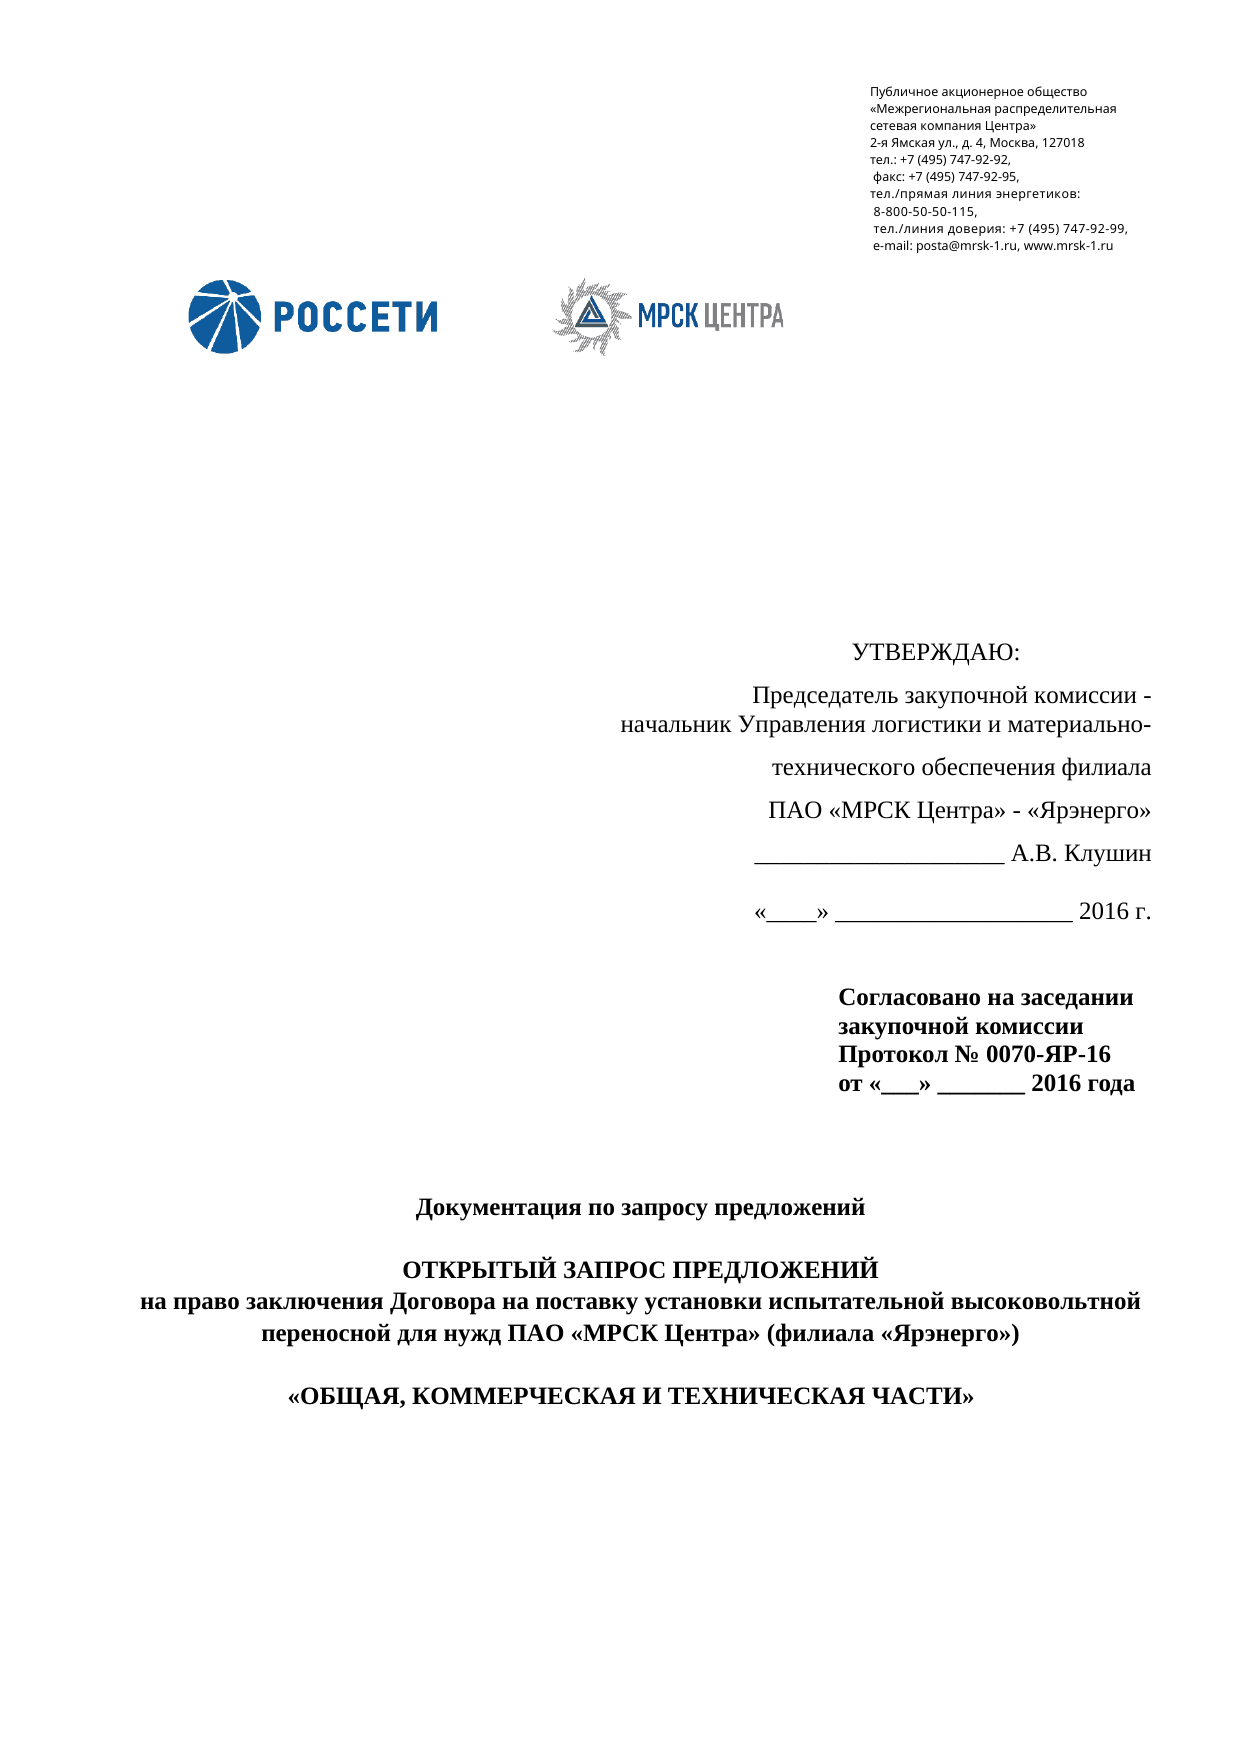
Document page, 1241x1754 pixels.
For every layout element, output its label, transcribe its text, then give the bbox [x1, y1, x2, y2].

text Протокол № 0070-ЯР-16 [838, 1039, 1152, 1068]
text ПАО «МРСК Центра» - «Ярэнерго» [129, 795, 1152, 824]
text «____» ___________________ 2016 г. [720, 896, 1152, 924]
text Документация по запросу предложений [129, 1192, 1152, 1220]
text технического обеспечения филиала [129, 752, 1152, 781]
text на право заключения Договора на поставку установки испытательной высоковольтной переносной для нужд ПАО «МРСК Центра» (филиала «Ярэнерго») [129, 1286, 1152, 1347]
text Согласовано на заседании [838, 982, 1152, 1011]
text УТВЕРЖДАЮ: [720, 637, 1152, 666]
picture [188, 278, 784, 356]
text ОТКРЫТЫЙ ЗАПРОС ПРЕДЛОЖЕНИЙ [129, 1255, 1152, 1283]
text ____________________ А.В. Клушин [129, 838, 1152, 867]
text от «___» _______ 2016 года [838, 1068, 1152, 1097]
text «ОБЩАЯ, КОММЕРЧЕСКАЯ и техническая ЧАСТИ» [73, 1381, 1183, 1410]
text Председатель закупочной комиссии - [129, 680, 1152, 709]
text закупочной комиссии [838, 1011, 1152, 1039]
text начальник Управления логистики и материально- [129, 709, 1152, 738]
